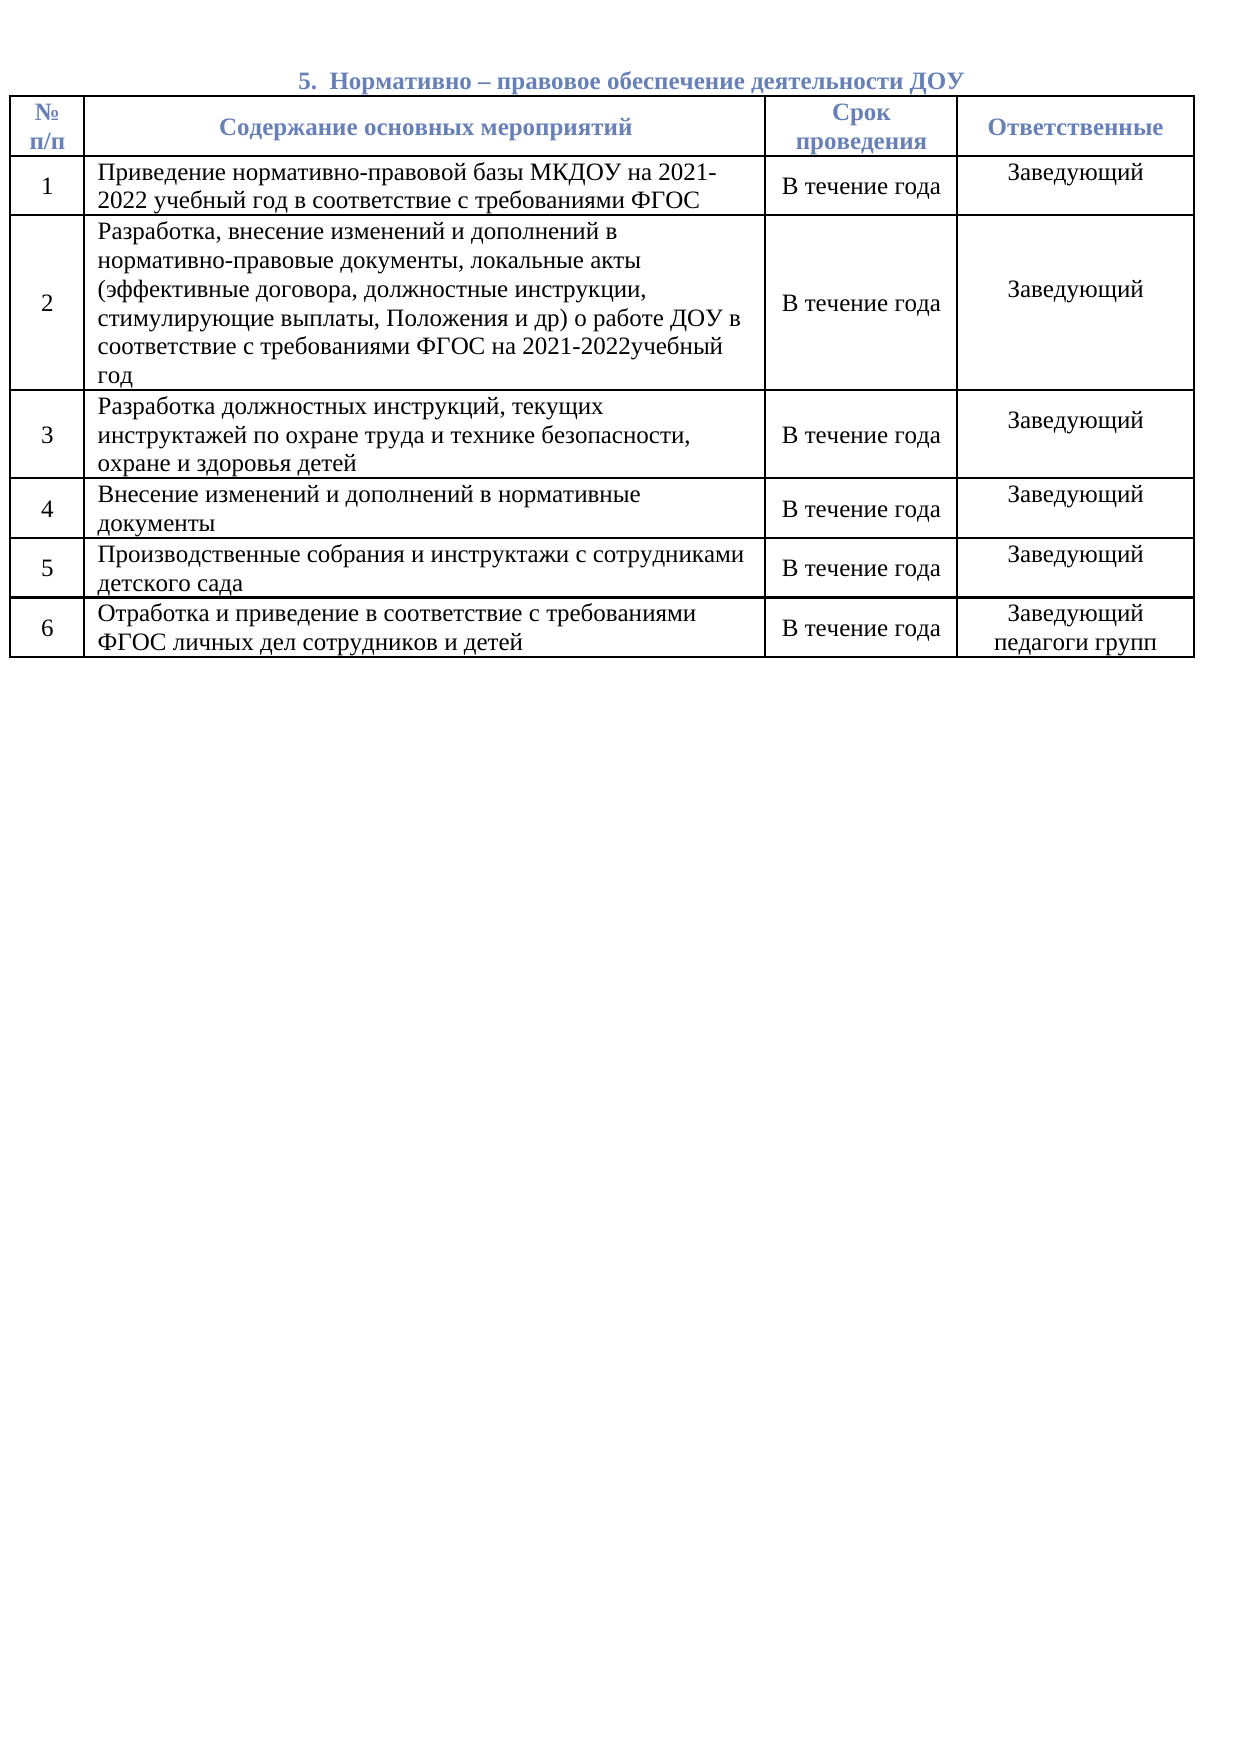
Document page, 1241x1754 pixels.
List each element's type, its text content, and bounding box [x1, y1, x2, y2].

table_cell Разработка должностных инструкций, текущих инструктажей по охране труда и технике безопасности, охране и здоровья детей [86, 391, 764, 477]
table_cell Заведующий [958, 391, 1193, 477]
table_cell 4 [11, 479, 83, 537]
table_cell 5 [11, 539, 83, 596]
table_cell В течение года [766, 599, 956, 656]
table_cell 6 [11, 599, 83, 656]
table_cell Заведующий [958, 216, 1193, 389]
table_cell Заведующий [958, 157, 1193, 214]
text 5. Нормативно – правовое обеспечение деятельности ДОУ [67, 62, 1196, 95]
table_cell Заведующий [958, 479, 1193, 537]
table_header Ответственные [958, 97, 1193, 155]
table_cell Разработка, внесение изменений и дополнений в нормативно-правовые документы, локальные акты (эффективные договора, должностные инструкции, стимулирующие выплаты, Положения и др) о работе ДОУ в соответствие с требованиями ФГОС на 2021-2022учебный год [86, 216, 764, 389]
table_header Содержание основных мероприятий [86, 97, 764, 155]
table_cell Внесение изменений и дополнений в нормативные документы [86, 479, 764, 537]
table_cell В течение года [766, 216, 956, 389]
table_header № п/п [11, 97, 83, 155]
table_cell В течение года [766, 157, 956, 214]
table_cell В течение года [766, 479, 956, 537]
table_cell Производственные собрания и инструктажи с сотрудниками детского сада [86, 539, 764, 596]
table_cell 3 [11, 391, 83, 477]
table_cell Приведение нормативно-правовой базы МКДОУ на 2021-2022 учебный год в соответствие с требованиями ФГОС [86, 157, 764, 214]
table_cell Заведующий педагоги групп [958, 599, 1193, 656]
table_cell Отработка и приведение в соответствие с требованиями ФГОС личных дел сотрудников и детей [86, 599, 764, 656]
table_header Срок проведения [766, 97, 956, 155]
table_cell Заведующий [958, 539, 1193, 596]
table_cell 2 [11, 216, 83, 389]
table_cell В течение года [766, 539, 956, 596]
table_cell В течение года [766, 391, 956, 477]
table_cell 1 [11, 157, 83, 214]
